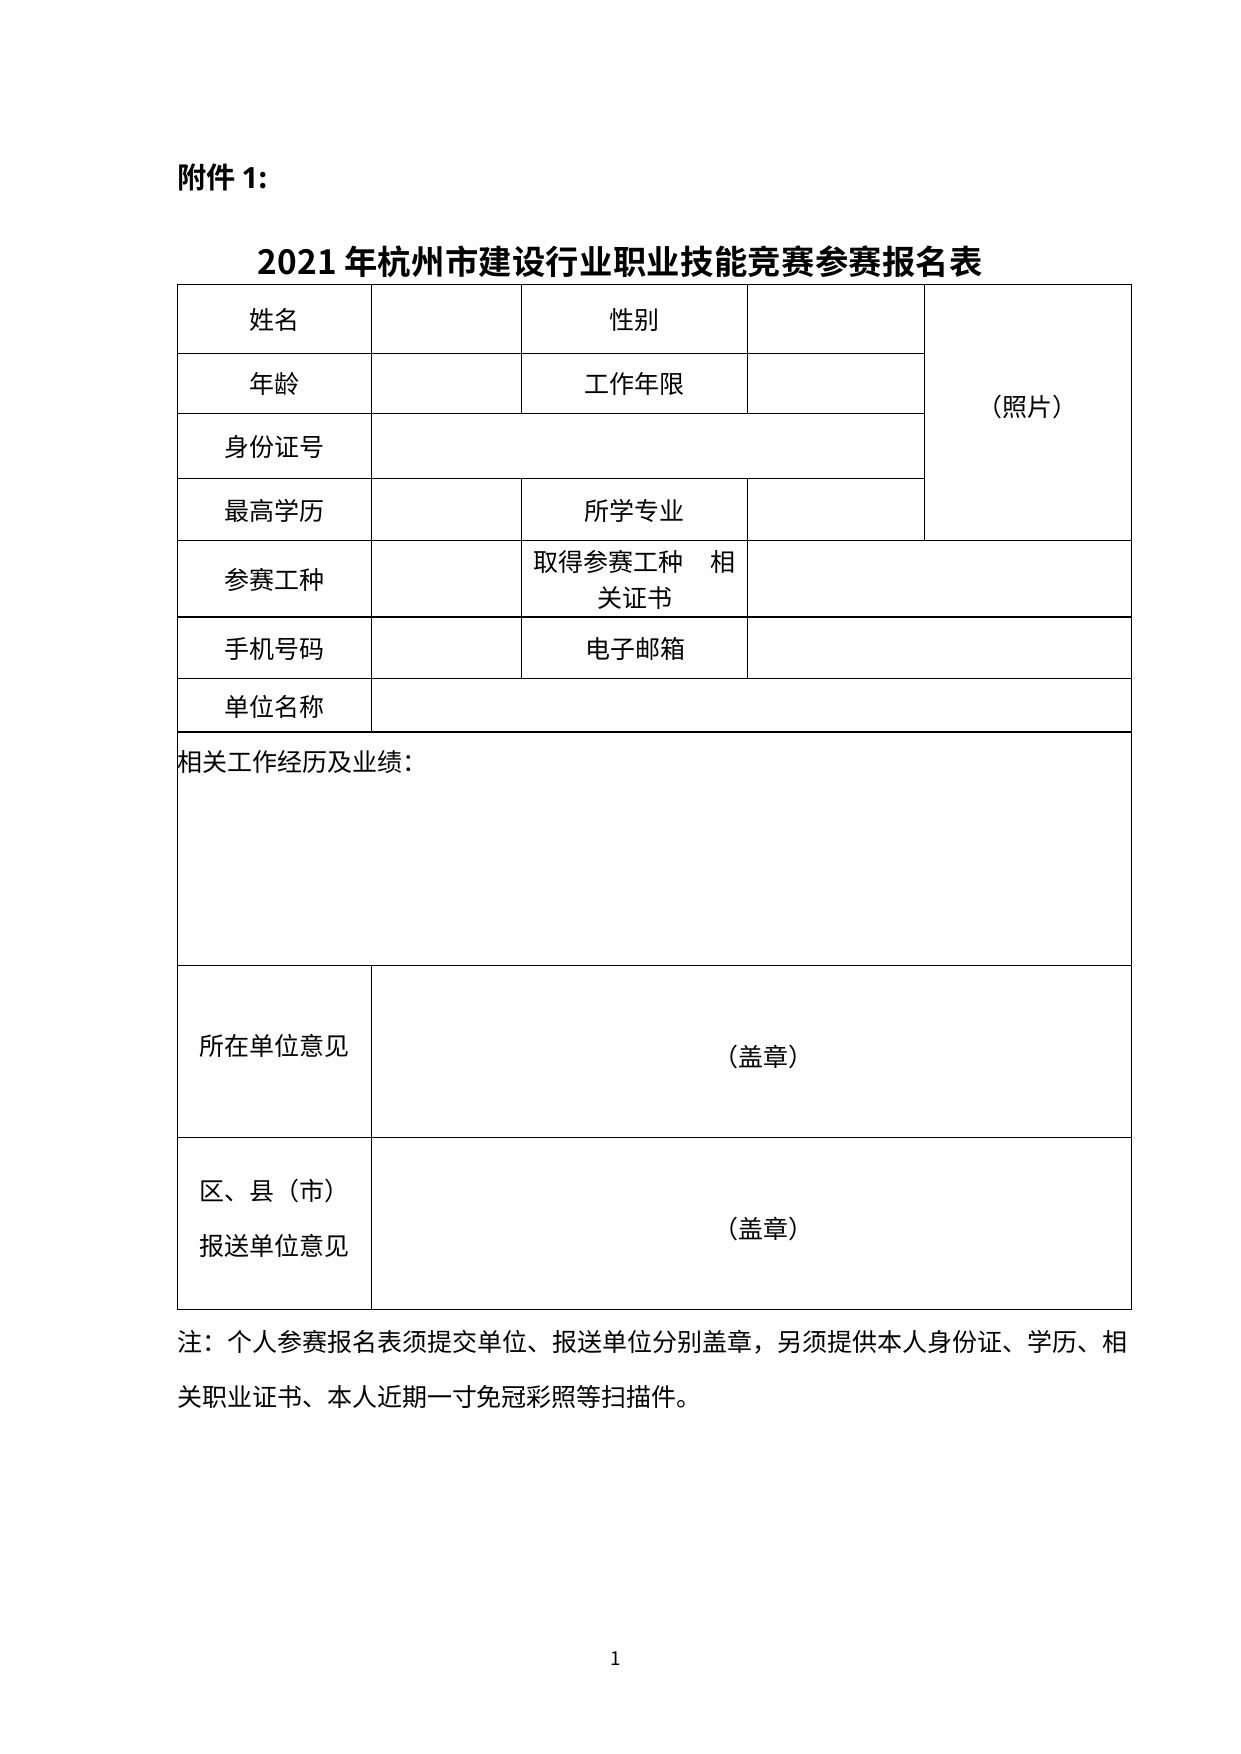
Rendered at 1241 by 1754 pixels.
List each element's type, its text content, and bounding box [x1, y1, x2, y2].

table_header （照片） [925, 285, 1131, 540]
table_cell [372, 479, 521, 540]
table_cell 电子邮箱 [522, 618, 747, 678]
table_cell （盖章） [372, 1138, 1131, 1309]
table_cell 注：个人参赛报名表须提交单位、报送单位分别盖章，另须提供本人身份证、学历、相关职业证书、本人近期一寸免冠彩照等扫描件。 [177, 1310, 1131, 1427]
table_header [372, 285, 521, 352]
table_cell 取得参赛工种 相关证书 [522, 541, 747, 616]
subtitle 2021年杭州市建设行业职业技能竞赛参赛报名表 [177, 238, 1063, 284]
table_cell [372, 679, 1131, 731]
table_cell 区、县（市） 报送单位意见 [178, 1138, 371, 1309]
table_cell 所在单位意见 [178, 966, 371, 1137]
table_header 性别 [522, 285, 747, 352]
table_cell [372, 618, 521, 678]
table_cell [372, 354, 521, 412]
table_cell [372, 541, 521, 616]
table_header 姓名 [178, 285, 371, 352]
table_cell [748, 479, 924, 540]
table_cell [748, 618, 1131, 678]
table_header [748, 285, 924, 352]
table_cell 最高学历 [178, 479, 371, 540]
table_cell [372, 414, 924, 478]
table_cell 参赛工种 [178, 541, 371, 616]
table_cell 身份证号 [178, 414, 371, 478]
table_cell （盖章） [372, 966, 1131, 1137]
table_cell [748, 541, 1131, 616]
table_cell [748, 354, 924, 412]
table_cell 单位名称 [178, 679, 371, 731]
table_cell 年龄 [178, 354, 371, 412]
table_cell 手机号码 [178, 618, 371, 678]
table_cell 相关工作经历及业绩： [178, 733, 1131, 964]
table_cell 所学专业 [522, 479, 747, 540]
table_cell 工作年限 [522, 354, 747, 412]
text 附件1: [177, 154, 1063, 197]
